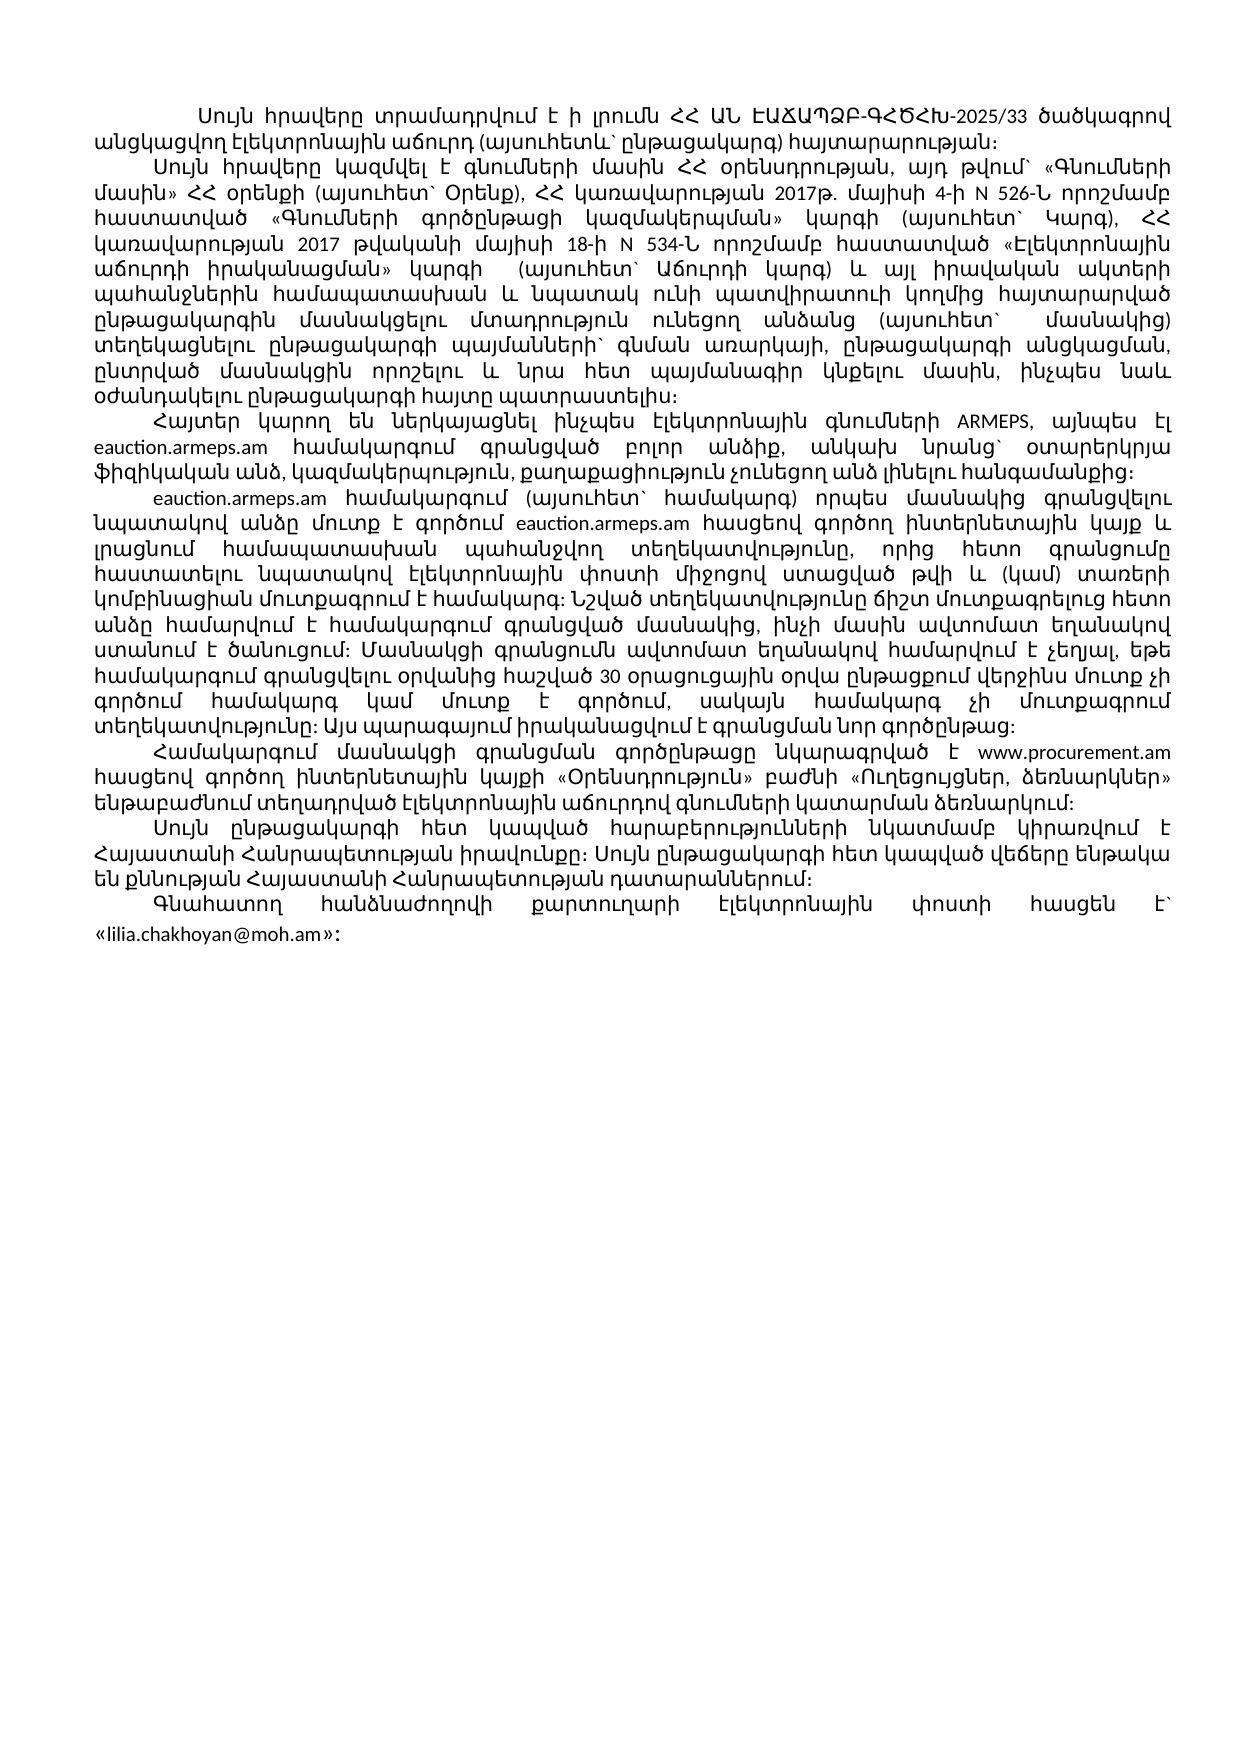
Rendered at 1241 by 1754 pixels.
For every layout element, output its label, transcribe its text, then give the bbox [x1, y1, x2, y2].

text Սույն ընթացակարգի հետ կապված հարաբերությունների նկատմամբ կիրառվում է Հայաստանի Հանրապետության իրավունքը։ Սույն ընթացակարգի հետ կապված վեճերը ենթակա են քննության Հայաստանի Հանրապետության դատարաններում։ [94, 815, 1171, 892]
text eauction.armeps.am համակարգում (այսուհետ` համակարգ) որպես մասնակից գրանցվելու նպատակով անձը մուտք է գործում eauction.armeps.am հասցեով գործող ինտերնետային կայք և լրացնում համապատասխան պահանջվող տեղեկատվությունը, որից հետո գրանցումը հաստատելու նպատակով էլեկտրոնային փոստի միջոցով ստացված թվի և (կամ) տառերի կոմբինացիան մուտքագրում է համակարգ: Նշված տեղեկատվությունը ճիշտ մուտքագրելուց հետո անձը համարվում է համակարգում գրանցված մասնակից, ինչի մասին ավտոմատ եղանակով ստանում է ծանուցում: Մասնակցի գրանցումն ավտոմատ եղանակով համարվում է չեղյալ, եթե համակարգում գրանցվելու օրվանից հաշված 30 օրացուցային օրվա ընթացքում վերջինս մուտք չի գործում համակարգ կամ մուտք է գործում, սակայն համակարգ չի մուտքագրում տեղեկատվությունը: Այս պարագայում իրականացվում է գրանցման նոր գործընթաց: [94, 485, 1171, 739]
text Համակարգում մասնակցի գրանցման գործընթացը նկարագրված է www.procurement.am հասցեով գործող ինտերնետային կայքի «Օրենսդրություն» բաժնի «Ուղեցույցներ, ձեռնարկներ» ենթաբաժնում տեղադրված էլեկտրոնային աճուրդով գնումների կատարման ձեռնարկում: [94, 739, 1171, 815]
text Գնահատող հանձնաժողովի քարտուղարի էլեկտրոնային փոստի հասցեն է` «lilia.chakhoyan@moh.am»: [94, 892, 1171, 948]
text Հայտեր կարող են ներկայացնել ինչպես էլեկտրոնային գնումների ARMEPS, այնպես էլ eauction.armeps.am համակարգում գրանցված բոլոր անձիք, անկախ նրանց` օտարերկրյա ֆիզիկական անձ, կազմակերպություն, քաղաքացիություն չունեցող անձ լինելու հանգամանքից։ [94, 409, 1171, 485]
text Սույն հրավերը տրամադրվում է ի լրումն ՀՀ ԱՆ ԷԱՃԱՊՁԲ-ԳՀԾՀԽ-2025/33 ծածկագրով անցկացվող էլեկտրոնային աճուրդ (այսուհետև` ընթացակարգ) հայտարարության։ [94, 104, 1171, 154]
text Սույն հրավերը կազմվել է գնումների մասին ՀՀ օրենսդրության, այդ թվում` «Գնումների մասին» ՀՀ օրենքի (այսուհետ` Օրենք), ՀՀ կառավարության 2017թ. մայիսի 4-ի N 526-Ն որոշմամբ հաստատված «Գնումների գործընթացի կազմակերպման» կարգի (այսուհետ` Կարգ), ՀՀ կառավարության 2017 թվականի մայիսի 18-ի N 534-Ն որոշմամբ հաստատված «Էլեկտրոնային աճուրդի իրականացման» կարգի (այսուհետ` Աճուրդի կարգ) և այլ իրավական ակտերի պահանջներին համապատասխան և նպատակ ունի պատվիրատուի կողմից հայտարարված ընթացակարգին մասնակցելու մտադրություն ունեցող անձանց (այսուհետ` մասնակից) տեղեկացնելու ընթացակարգի պայմանների` գնման առարկայի, ընթացակարգի անցկացման, ընտրված մասնակցին որոշելու և նրա հետ պայմանագիր կնքելու մասին, ինչպես նաև օժանդակելու ընթացակարգի հայտը պատրաստելիս։ [94, 154, 1171, 409]
